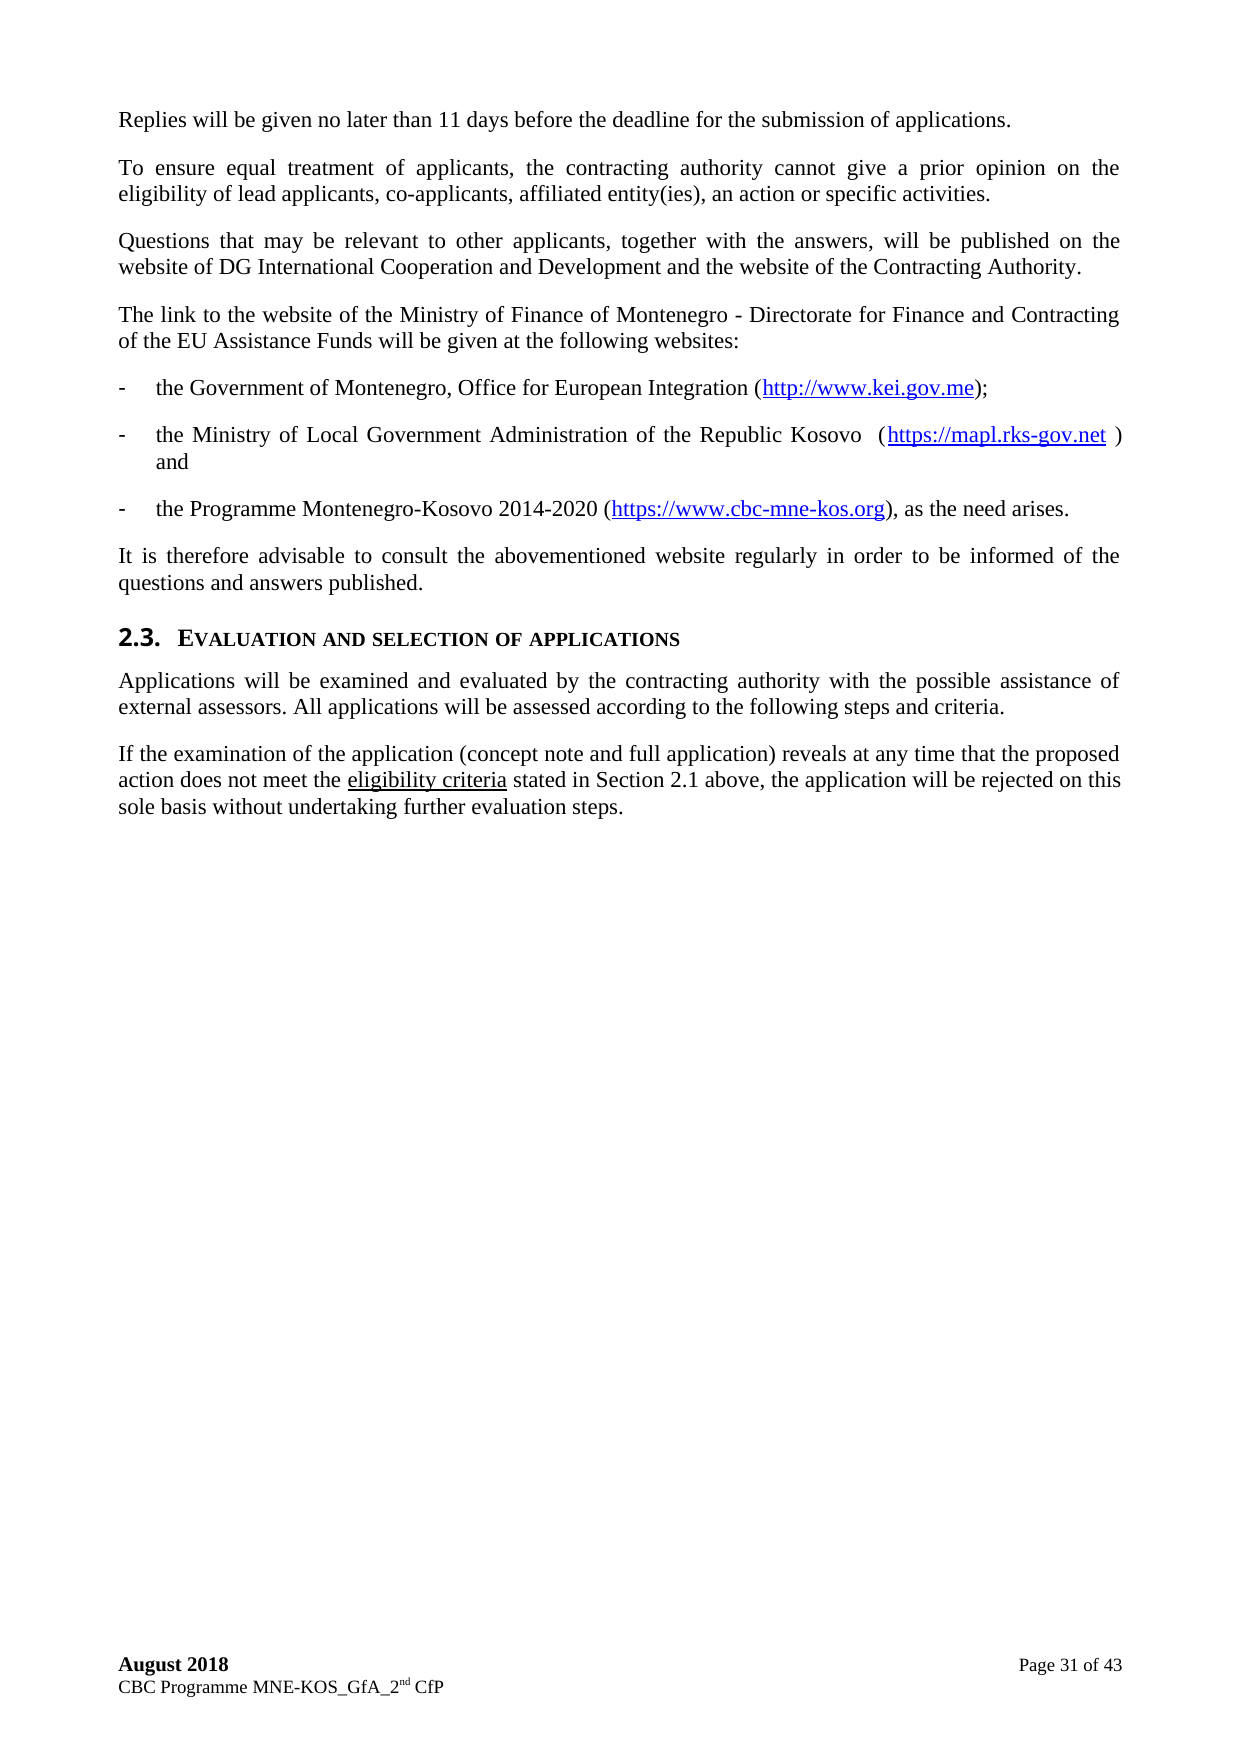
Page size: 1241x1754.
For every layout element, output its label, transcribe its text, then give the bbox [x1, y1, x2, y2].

text Replies will be given no later than 11 days before the deadline for the submission of applications. [118, 106, 1122, 133]
list the Government of Montenegro, Office for European Integration (http://www.kei.gov.me); [118, 374, 1122, 401]
text Questions that may be relevant to other applicants, together with the answers, will be published on the website of DG International Cooperation and Development and the website of the Contracting Authority. [118, 227, 1122, 280]
text The link to the website of the Ministry of Finance of Montenegro - Directorate for Finance and Contracting of the EU Assistance Funds will be given at the following websites: [118, 301, 1122, 353]
text It is therefore advisable to consult the abovementioned website regularly in order to be informed of the questions and answers published. [118, 542, 1122, 595]
text Evaluation and selection of applications [118, 620, 1122, 654]
text Applications will be examined and evaluated by the contracting authority with the possible assistance of external assessors. All applications will be assessed according to the following steps and criteria. [118, 667, 1122, 719]
text If the examination of the application (concept note and full application) reveals at any time that the proposed action does not meet the eligibility criteria stated in Section 2.1 above, the application will be rejected on this sole basis without undertaking further evaluation steps. [118, 740, 1122, 819]
list the Programme Montenegro-Kosovo 2014-2020 (https://www.cbc-mne-kos.org), as the need arises. [118, 495, 1122, 522]
list the Ministry of Local Government Administration of the Republic Kosovo (https://mapl.rks-gov.net ) and [118, 421, 1122, 474]
text To ensure equal treatment of applicants, the contracting authority cannot give a prior opinion on the eligibility of lead applicants, co-applicants, affiliated entity(ies), an action or specific activities. [118, 153, 1122, 206]
